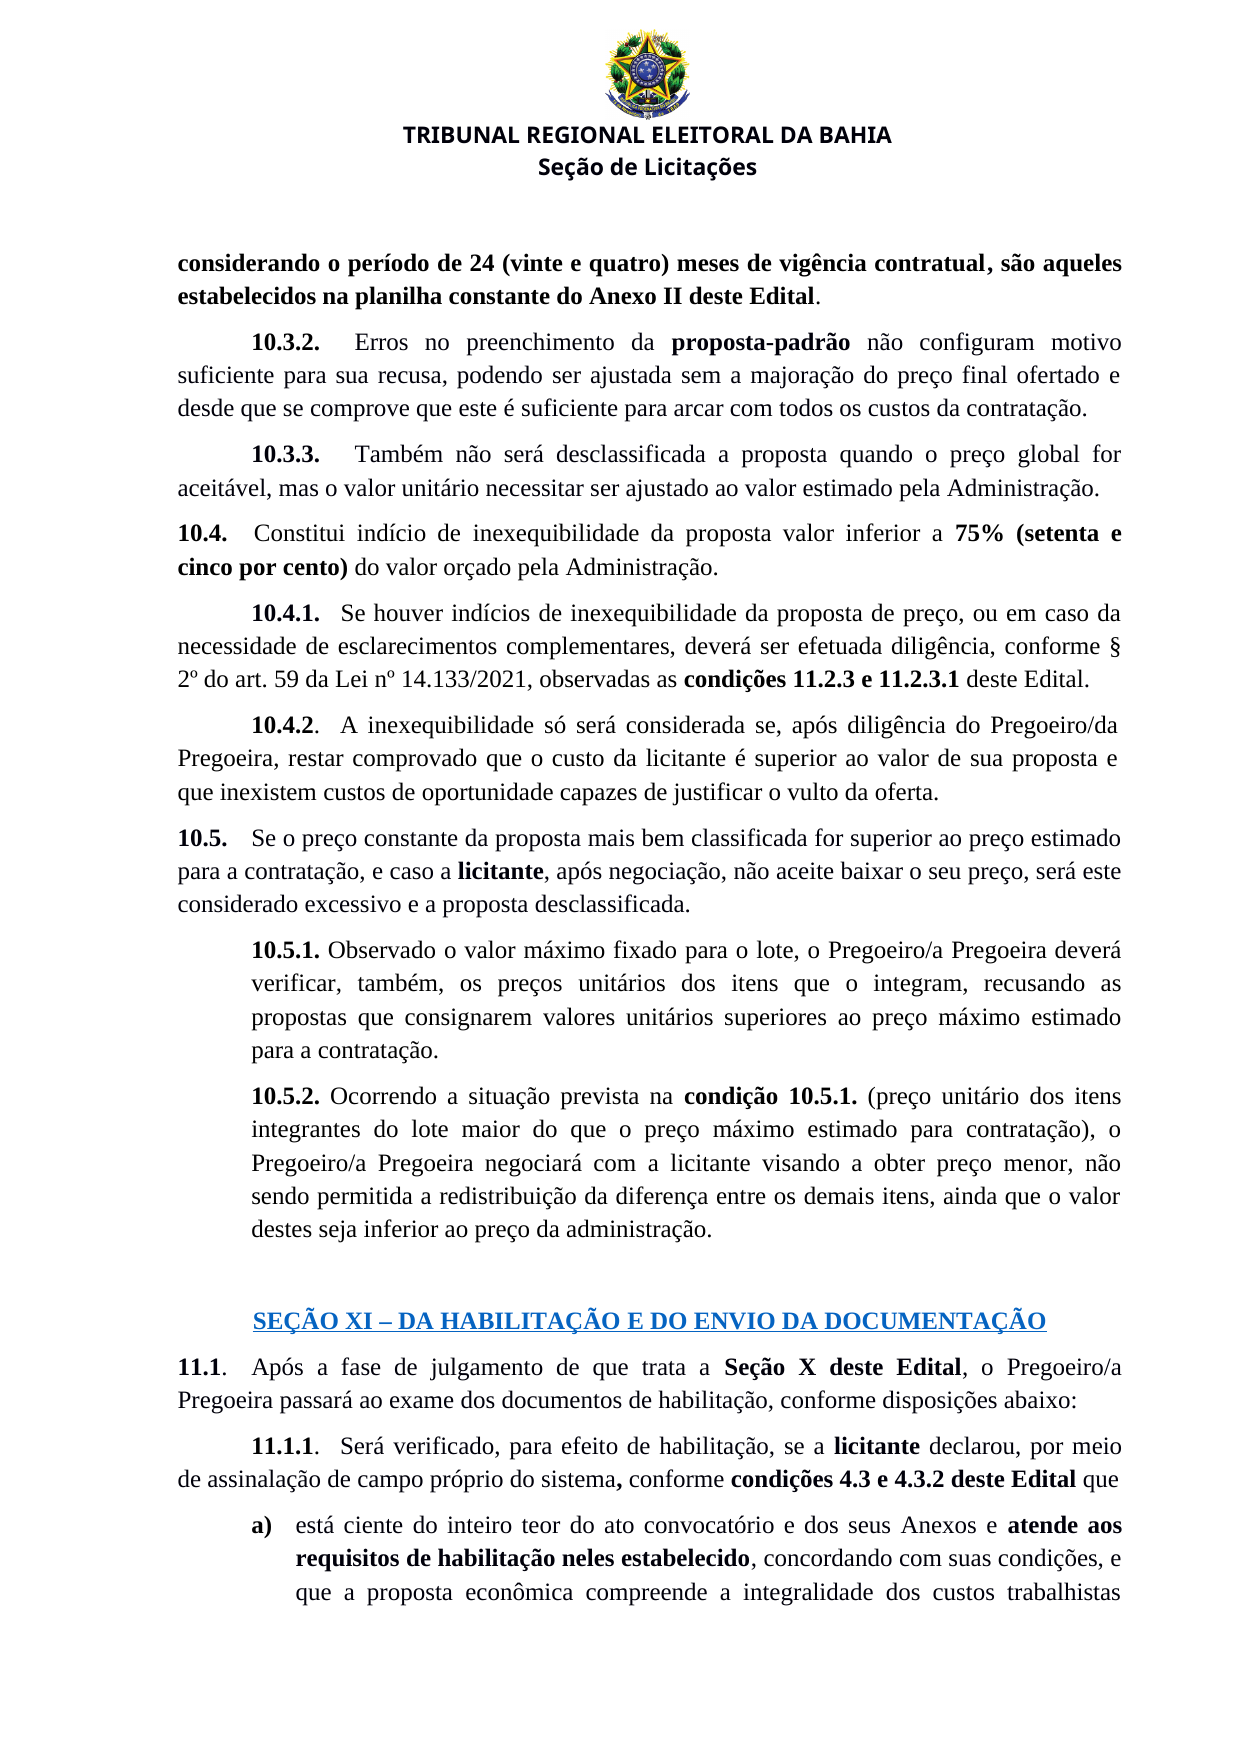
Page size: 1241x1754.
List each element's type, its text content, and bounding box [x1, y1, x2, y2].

text 10.3.2. Erros no preenchimento da proposta-padrão não configuram motivo suficiente para sua recusa, podendo ser ajustada sem a majoração do preço final ofertado e desde que se comprove que este é suficiente para arcar com todos os custos da contratação. [177, 323, 1122, 423]
text 10.4. Constitui indício de inexequibilidade da proposta valor inferior a 75% (setenta e cinco por cento) do valor orçado pela Administração. [177, 515, 1122, 582]
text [177, 244, 1122, 311]
text SEÇÃO XI – DA HABILITAÇÃO E DO ENVIO DA DOCUMENTAÇÃO [177, 1303, 1122, 1336]
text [251, 1507, 1122, 1607]
text 11.1. Após a fase de julgamento de que trata a Seção X deste Edital, o Pregoeiro/a Pregoeira passará ao exame dos documentos de habilitação, conforme disposições abaixo: [177, 1348, 1122, 1415]
text 10.3.3. Também não será desclassificada a proposta quando o preço global for aceitável, mas o valor unitário necessitar ser ajustado ao valor estimado pela Administração. [177, 436, 1122, 503]
text 10.5. Se o preço constante da proposta mais bem classificada for superior ao preço estimado para a contratação, e caso a licitante, após negociação, não aceite baixar o seu preço, será este considerado excessivo e a proposta desclassificada. [177, 819, 1122, 919]
text 10.5.1. Observado o valor máximo fixado para o lote, o Pregoeiro/a Pregoeira deverá verificar, também, os preços unitários dos itens que o integram, recusando as propostas que consignarem valores unitários superiores ao preço máximo estimado para a contratação. [251, 932, 1122, 1065]
text 10.5.2. Ocorrendo a situação prevista na condição 10.5.1. (preço unitário dos itens integrantes do lote maior do que o preço máximo estimado para contratação), o Pregoeiro/a Pregoeira negociará com a licitante visando a obter preço menor, não sendo permitida a redistribuição da diferença entre os demais itens, ainda que o valor destes seja inferior ao preço da administração. [251, 1078, 1122, 1244]
text 10.4.1. Se houver indícios de inexequibilidade da proposta de preço, ou em caso da necessidade de esclarecimentos complementares, deverá ser efetuada diligência, conforme § 2º do art. 59 da Lei nº 14.133/2021, observadas as condições 11.2.3 e 11.2.3.1 deste Edital. [177, 594, 1122, 694]
text 11.1.1. Será verificado, para efeito de habilitação, se a licitante declarou, por meio de assinalação de campo próprio do sistema, conforme condições 4.3 e 4.3.2 deste Edital que [177, 1428, 1122, 1494]
text 10.4.2. A inexequibilidade só será considerada se, após diligência do Pregoeiro/da Pregoeira, restar comprovado que o custo da licitante é superior ao valor de sua proposta e que inexistem custos de oportunidade capazes de justificar o vulto da oferta. [177, 707, 1119, 807]
